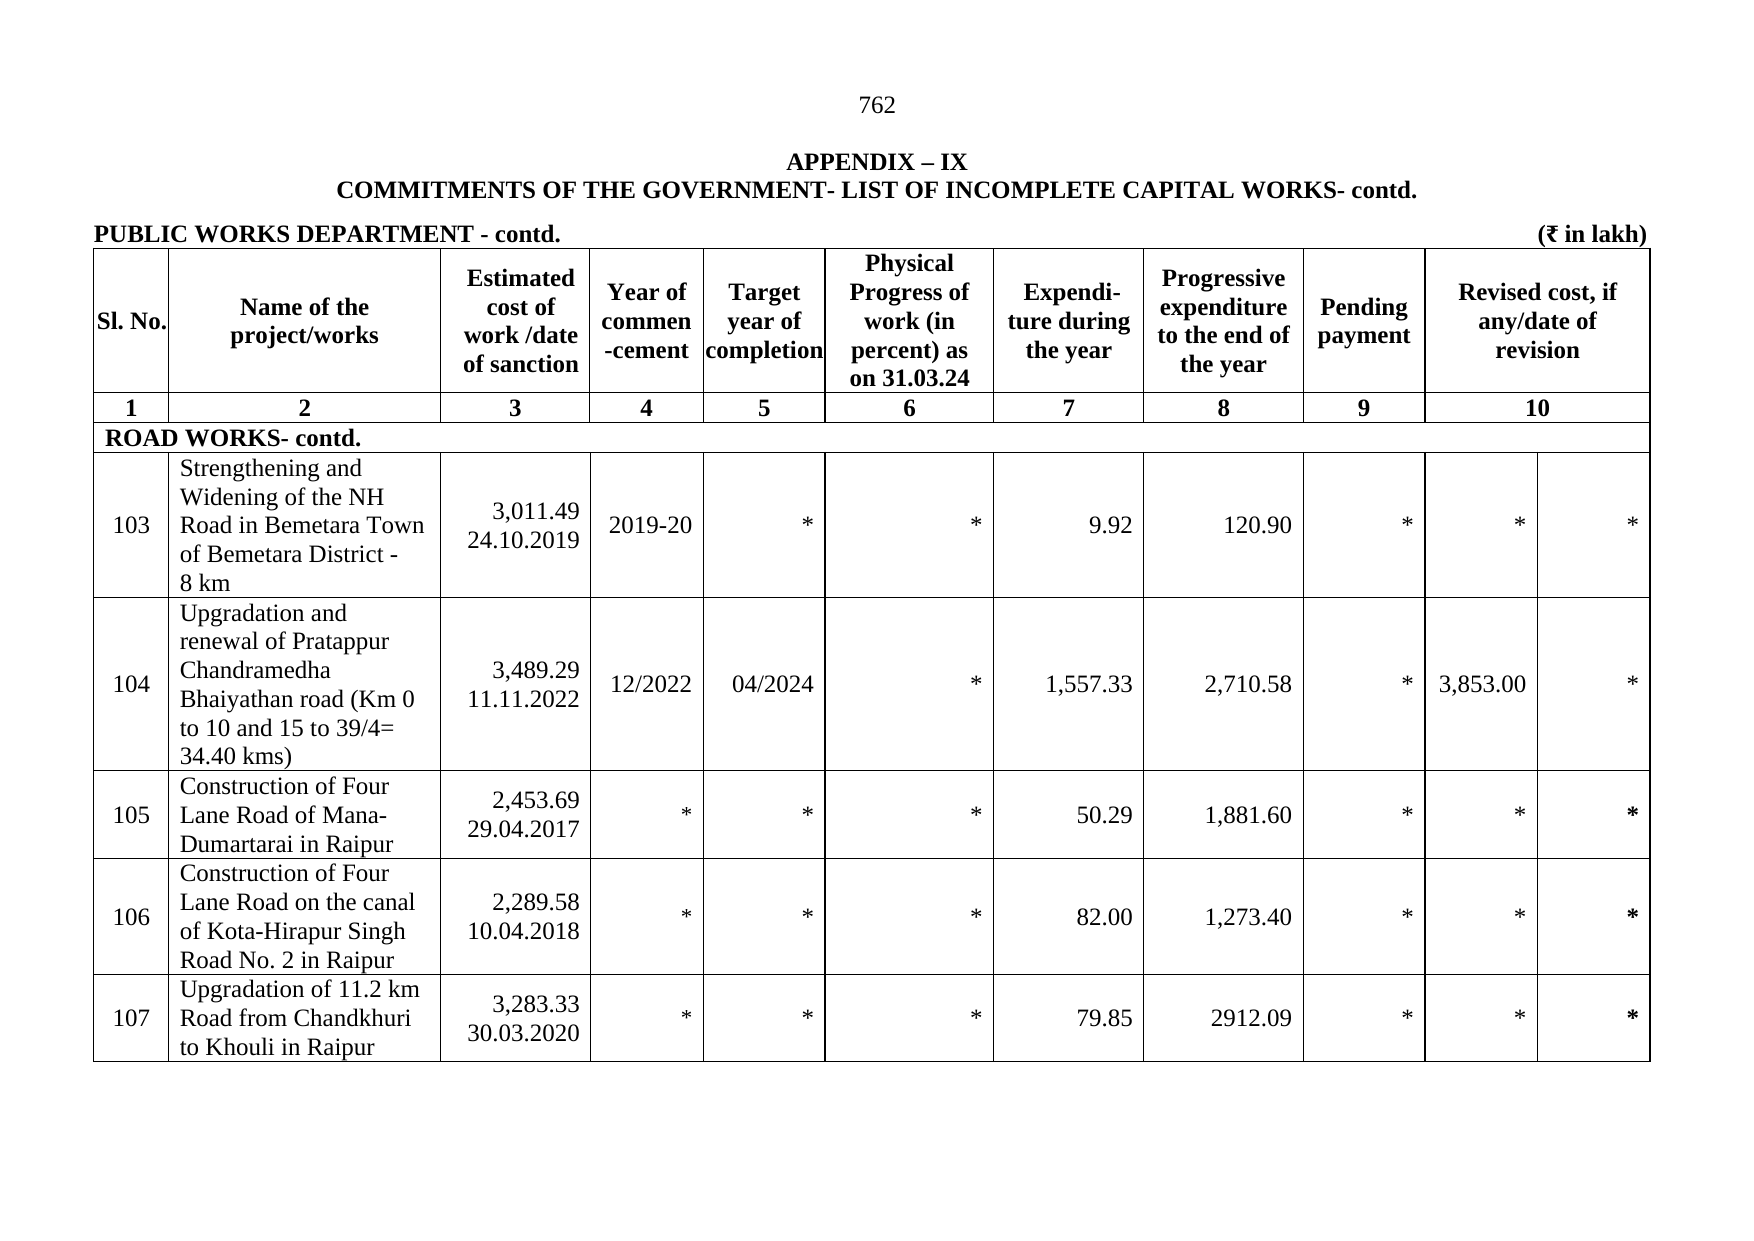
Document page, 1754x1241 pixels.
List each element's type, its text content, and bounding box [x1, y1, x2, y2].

table_cell * [826, 859, 993, 973]
table_cell 3 [441, 393, 589, 422]
table_cell 1,557.33 [994, 598, 1143, 770]
table_cell 2 [169, 393, 440, 422]
table_header Pending payment [1304, 249, 1424, 392]
table_header Name of the project/works [169, 249, 440, 392]
table_cell * [1538, 859, 1649, 973]
table_header Expendi- ture during the year [994, 249, 1143, 392]
table_cell * [1538, 453, 1649, 597]
table_cell 82.00 [994, 859, 1143, 973]
table_cell 3,283.33 30.03.2020 [441, 975, 590, 1061]
table_cell Construction of Four Lane Road on the canal of Kota-Hirapur Singh Road No. 2 in Raipur [169, 859, 440, 973]
table_header Target year of completion [704, 249, 824, 392]
table_cell 7 [994, 393, 1143, 422]
table_cell * [1304, 453, 1424, 597]
table_cell 3,489.29 11.11.2022 [441, 598, 590, 770]
table_header Estimated cost of work /date of sanction [441, 249, 589, 392]
table_cell Upgradation of 11.2 km Road from Chandkhuri to Khouli in Raipur [169, 975, 440, 1061]
table_cell 10 [1426, 393, 1649, 422]
table_cell 2019-20 [591, 453, 703, 597]
table_cell 1,273.40 [1144, 859, 1303, 973]
table_cell * [1304, 598, 1424, 770]
table_cell * [704, 975, 824, 1061]
table_cell * [1426, 771, 1537, 857]
text COMMITMENTS OF THE GOVERNMENT- LIST OF INCOMPLETE CAPITAL WORKS- contd. [150, 176, 1604, 204]
table_cell 104 [94, 598, 168, 770]
table_cell 8 [1144, 393, 1303, 422]
table_cell * [591, 859, 703, 973]
table_header Year of commen-cement [590, 249, 703, 392]
table_cell * [1426, 453, 1537, 597]
table_cell 5 [704, 393, 824, 422]
table_cell 50.29 [994, 771, 1143, 857]
table_cell Construction of Four Lane Road of Mana-Dumartarai in Raipur [169, 771, 440, 857]
table_cell 103 [94, 453, 168, 597]
table_header Revised cost, if any/date of revision [1426, 249, 1649, 392]
table_cell 9.92 [994, 453, 1143, 597]
table_cell * [1538, 598, 1649, 770]
table_cell * [591, 975, 703, 1061]
table_cell 106 [94, 859, 168, 973]
table_cell 2,453.69 29.04.2017 [441, 771, 590, 857]
table_cell 04/2024 [704, 598, 824, 770]
table_cell ROAD WORKS- contd. [94, 423, 1649, 452]
table_header Progressive expenditure to the end of the year [1144, 249, 1303, 392]
table_cell * [1426, 975, 1537, 1061]
table_cell 9 [1304, 393, 1424, 422]
table_cell 6 [826, 393, 993, 422]
table_cell * [1304, 771, 1424, 857]
table_cell * [1304, 859, 1424, 973]
table_cell 1,881.60 [1144, 771, 1303, 857]
table_cell * [1538, 771, 1649, 857]
text APPENDIX – IX [150, 147, 1604, 176]
text PUBLIC WORKS DEPARTMENT - contd. (₹ in lakh) [94, 219, 1650, 247]
table_cell 107 [94, 975, 168, 1061]
table_cell * [704, 453, 824, 597]
table_cell 3,011.49 24.10.2019 [441, 453, 590, 597]
table_cell 2912.09 [1144, 975, 1303, 1061]
table_cell * [1426, 859, 1537, 973]
table_cell 1 [94, 393, 168, 422]
table_cell 3,853.00 [1426, 598, 1537, 770]
table_cell 79.85 [994, 975, 1143, 1061]
table_header Physical Progress of work (in percent) as on 31.03.24 [826, 249, 993, 392]
table_cell * [1538, 975, 1649, 1061]
table_header Sl. No. [94, 249, 168, 392]
table_cell Upgradation and renewal of Pratappur Chandramedha Bhaiyathan road (Km 0 to 10 and 15 to 39/4= 34.40 kms) [169, 598, 440, 770]
table_cell 4 [590, 393, 703, 422]
table_cell * [704, 771, 824, 857]
table_cell 105 [94, 771, 168, 857]
table_cell * [826, 975, 993, 1061]
table_cell * [704, 859, 824, 973]
table_cell * [826, 771, 993, 857]
table_cell 2,289.58 10.04.2018 [441, 859, 590, 973]
table_cell * [591, 771, 703, 857]
table_cell Strengthening and Widening of the NH Road in Bemetara Town of Bemetara District - 8 km [169, 453, 440, 597]
table_cell 12/2022 [591, 598, 703, 770]
table_cell * [1304, 975, 1424, 1061]
table_cell * [826, 598, 993, 770]
table_cell 2,710.58 [1144, 598, 1303, 770]
table_cell * [826, 453, 993, 597]
table_cell 120.90 [1144, 453, 1303, 597]
